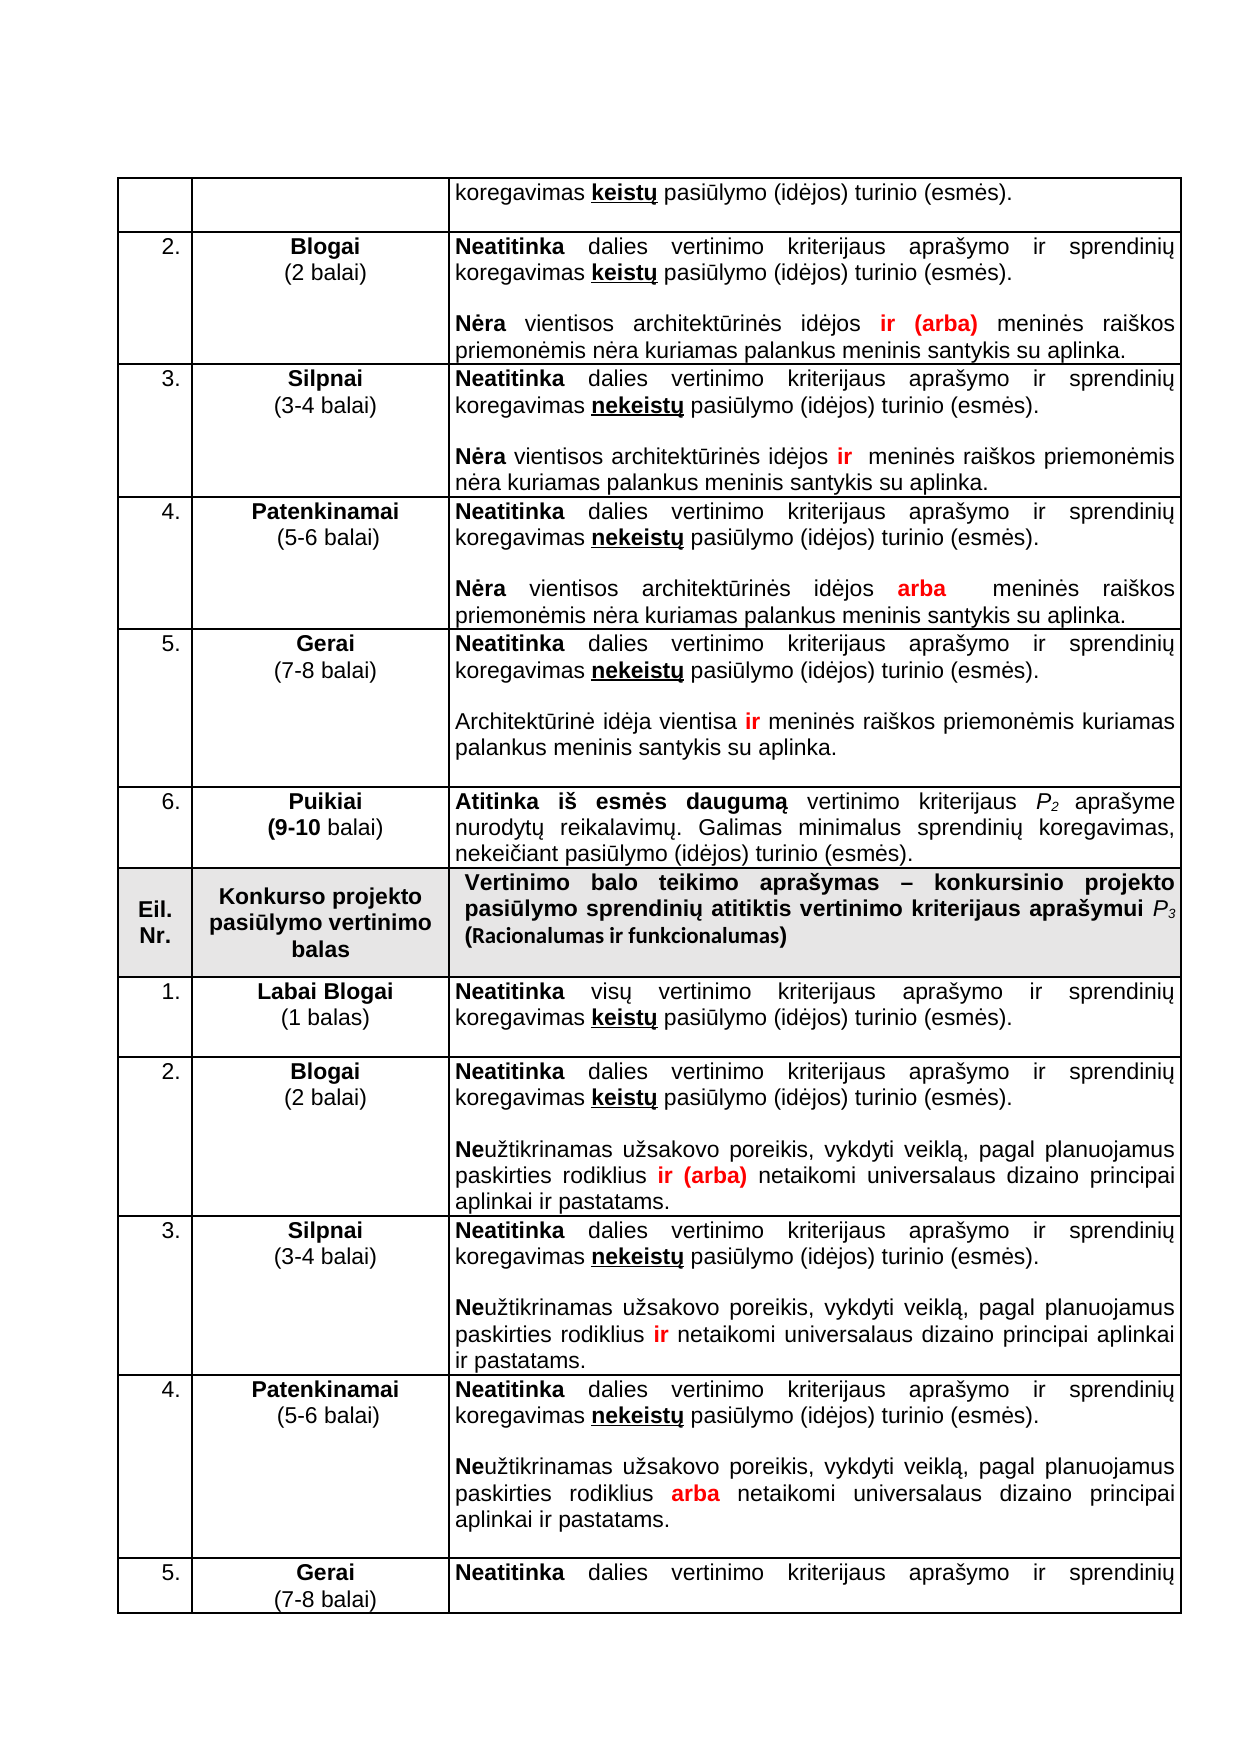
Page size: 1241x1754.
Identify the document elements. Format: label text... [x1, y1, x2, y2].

table_cell [119, 365, 191, 496]
table_cell Neatitinka dalies vertinimo kriterijaus aprašymo ir sprendinių koregavimas nekeistų pasiūlymo (idėjos) turinio (esmės). Architektūrinė idėja vientisa ir meninės raiškos priemonėmis kuriamas palankus meninis santykis su aplinka. [450, 630, 1180, 786]
table_cell Puikiai (9-10 balai) [193, 788, 448, 867]
table_cell [119, 630, 191, 786]
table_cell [450, 179, 1180, 231]
table_cell Silpnai (3-4 balai) [193, 1217, 448, 1373]
table_cell Patenkinamai (5-6 balai) [193, 1376, 448, 1557]
table_cell Neatitinka visų vertinimo kriterijaus aprašymo ir sprendinių koregavimas keistų pasiūlymo (idėjos) turinio (esmės). [450, 978, 1180, 1056]
table_cell Neatitinka dalies vertinimo kriterijaus aprašymo ir sprendinių koregavimas keistų pasiūlymo (idėjos) turinio (esmės). Nėra vientisos architektūrinės idėjos ir (arba) meninės raiškos priemonėmis nėra kuriamas palankus meninis santykis su aplinka. [450, 233, 1180, 363]
table_cell Konkurso projekto pasiūlymo vertinimo balas [193, 869, 448, 976]
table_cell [450, 1559, 1180, 1612]
table_cell Eil. Nr. [119, 869, 191, 976]
table_cell Neatitinka dalies vertinimo kriterijaus aprašymo ir sprendinių koregavimas nekeistų pasiūlymo (idėjos) turinio (esmės). Nėra vientisos architektūrinės idėjos arba meninės raiškos priemonėmis nėra kuriamas palankus meninis santykis su aplinka. [450, 498, 1180, 628]
table_cell [119, 1376, 191, 1557]
table_cell [119, 1559, 191, 1612]
table_cell [119, 233, 191, 363]
table_cell Patenkinamai (5-6 balai) [193, 498, 448, 628]
table_cell [119, 1058, 191, 1214]
table_cell [119, 1217, 191, 1373]
table_cell [119, 498, 191, 628]
table_cell Neatitinka dalies vertinimo kriterijaus aprašymo ir sprendinių koregavimas nekeistų pasiūlymo (idėjos) turinio (esmės). Nėra vientisos architektūrinės idėjos ir meninės raiškos priemonėmis nėra kuriamas palankus meninis santykis su aplinka. [450, 365, 1180, 496]
table_cell Vertinimo balo teikimo aprašymas – konkursinio projekto pasiūlymo sprendinių atitiktis vertinimo kriterijaus aprašymui P3 (Racionalumas ir funkcionalumas) [450, 869, 1180, 976]
table_cell [119, 179, 191, 231]
table_cell [119, 978, 191, 1056]
table_cell Silpnai (3-4 balai) [193, 365, 448, 496]
table_cell Gerai (7-8 balai) [193, 630, 448, 786]
table_cell Labai Blogai (1 balas) [193, 978, 448, 1056]
table_cell Gerai (7-8 balai) [193, 1559, 448, 1612]
table_cell Neatitinka dalies vertinimo kriterijaus aprašymo ir sprendinių koregavimas nekeistų pasiūlymo (idėjos) turinio (esmės). Neužtikrinamas užsakovo poreikis, vykdyti veiklą, pagal planuojamus paskirties rodiklius ir netaikomi universalaus dizaino principai aplinkai ir pastatams. [450, 1217, 1180, 1373]
table_cell Neatitinka dalies vertinimo kriterijaus aprašymo ir sprendinių koregavimas keistų pasiūlymo (idėjos) turinio (esmės). Neužtikrinamas užsakovo poreikis, vykdyti veiklą, pagal planuojamus paskirties rodiklius ir (arba) netaikomi universalaus dizaino principai aplinkai ir pastatams. [450, 1058, 1180, 1214]
table_cell Blogai (2 balai) [193, 1058, 448, 1214]
table_cell Blogai (2 balai) [193, 233, 448, 363]
table_cell Neatitinka dalies vertinimo kriterijaus aprašymo ir sprendinių koregavimas nekeistų pasiūlymo (idėjos) turinio (esmės). Neužtikrinamas užsakovo poreikis, vykdyti veiklą, pagal planuojamus paskirties rodiklius arba netaikomi universalaus dizaino principai aplinkai ir pastatams. [450, 1376, 1180, 1557]
table_cell Atitinka iš esmės daugumą vertinimo kriterijaus P2 aprašyme nurodytų reikalavimų. Galimas minimalus sprendinių koregavimas, nekeičiant pasiūlymo (idėjos) turinio (esmės). [450, 788, 1180, 867]
table_cell [119, 788, 191, 867]
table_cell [193, 179, 448, 231]
